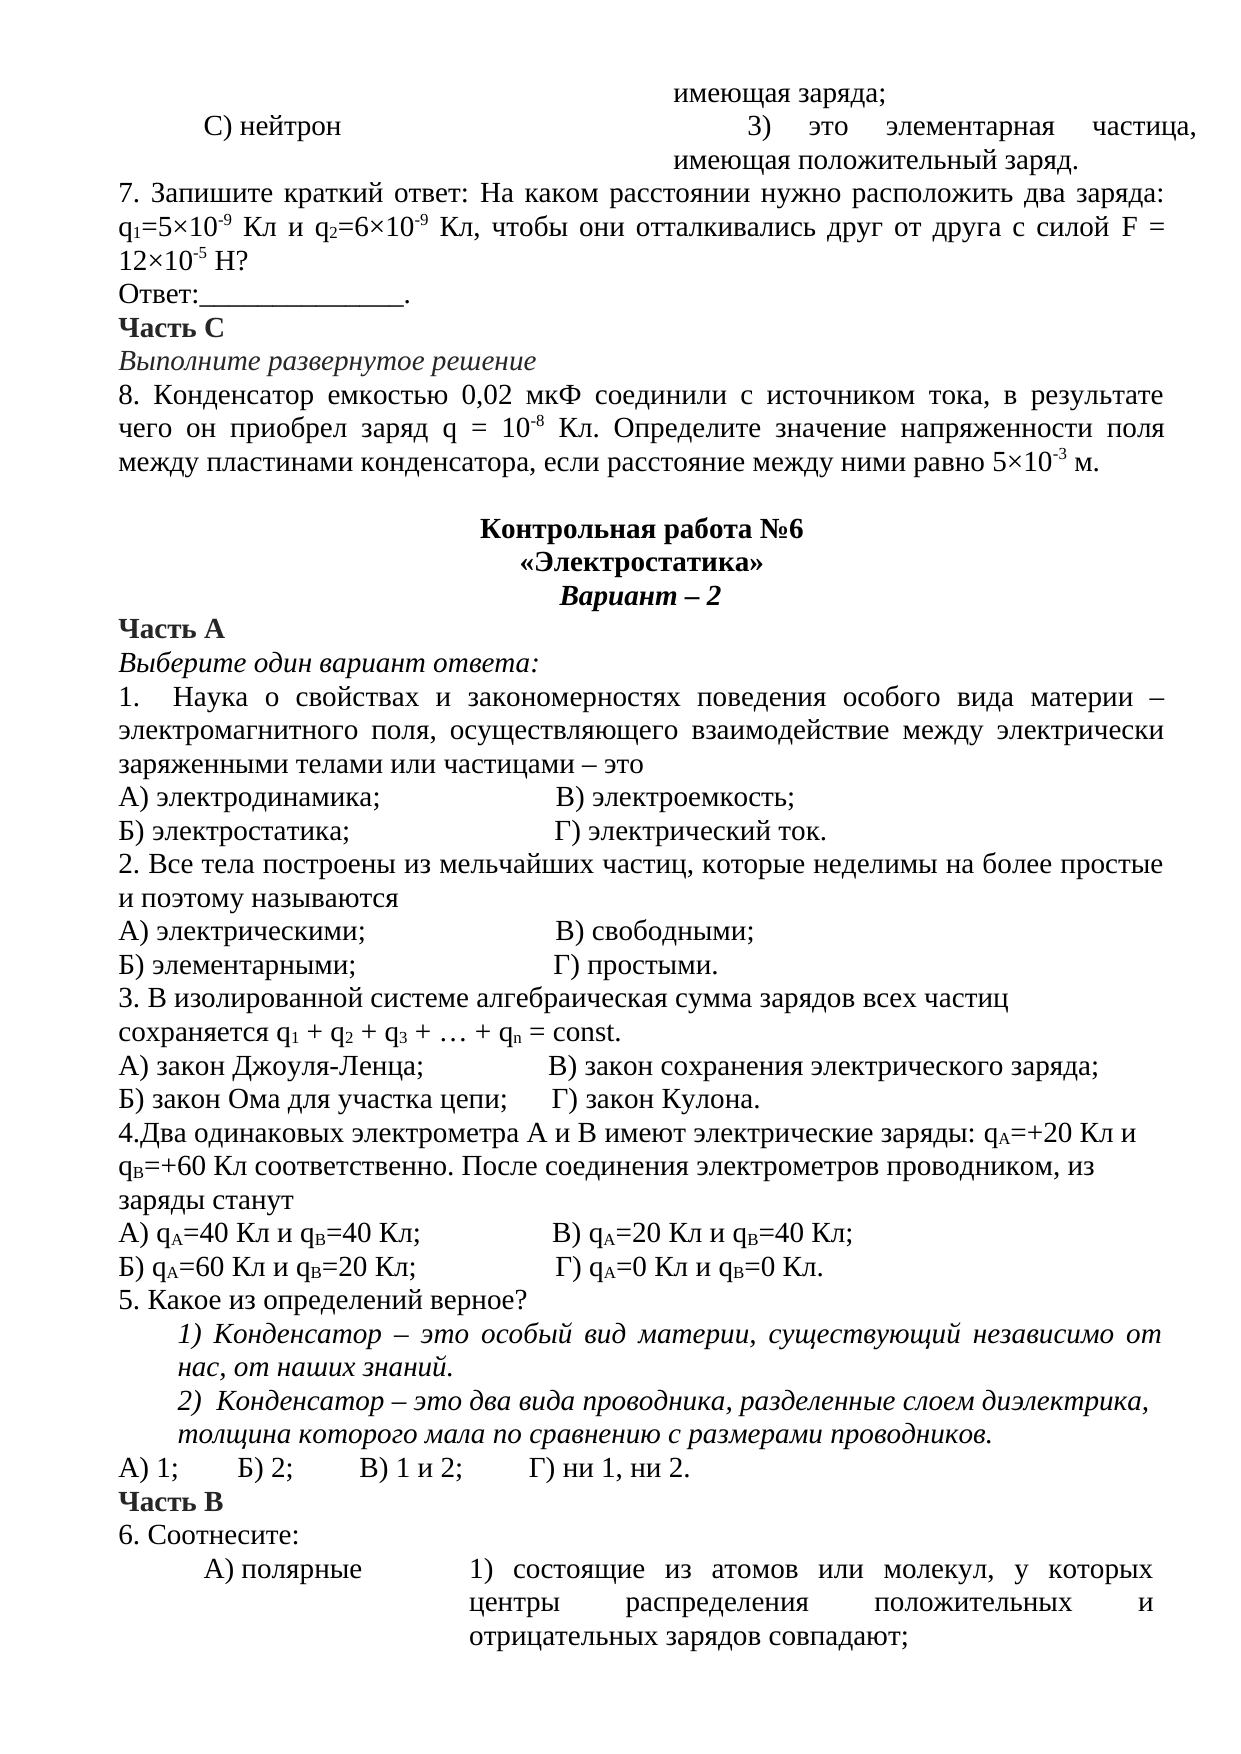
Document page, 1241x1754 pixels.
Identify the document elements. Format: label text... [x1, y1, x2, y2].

text А) 1; Б) 2; В) 1 и 2; Г) ни 1, ни 2. [118, 1450, 1165, 1484]
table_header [458, 1551, 1165, 1651]
text Часть С [118, 310, 1165, 343]
text Выполните развернутое решение [118, 343, 1165, 377]
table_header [118, 75, 662, 176]
text Часть А [118, 612, 1165, 645]
text 2. Все тела построены из мельчайших частиц, которые неделимы на более простые и поэтому называются [118, 846, 1165, 913]
text А) электродинамика; В) электроемкость; [118, 779, 1165, 813]
text Контрольная работа №6 [118, 511, 1165, 544]
text Часть В [118, 1484, 1165, 1517]
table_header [662, 75, 1208, 176]
text Б) электростатика; Г) электрический ток. [118, 813, 1165, 846]
text «Электростатика» [118, 544, 1165, 578]
text 6. Соотнесите: [118, 1517, 1165, 1551]
text 3. В изолированной системе алгебраическая сумма зарядов всех частиц сохраняется q1 + q2 + q3 + … + qn = const. [118, 981, 1165, 1048]
text А) закон Джоуля-Ленца; В) закон сохранения электрического заряда; [118, 1048, 1165, 1081]
text 2) Конденсатор – это два вида проводника, разделенные слоем диэлектрика, толщина которого мала по сравнению с размерами проводников. [177, 1383, 1165, 1450]
text Б) qA=60 Кл и qВ=20 Кл; Г) qA=0 Кл и qВ=0 Кл. [118, 1249, 1165, 1282]
text 8. Конденсатор емкостью 0,02 мкФ соединили с источником тока, в результате чего он приобрел заряд q = 10-8 Кл. Определите значение напряженности поля между пластинами конденсатора, если расстояние между ними равно 5×10-3 м. [118, 377, 1165, 477]
text Ответ:______________. [118, 276, 1165, 310]
text 1. Наука о свойствах и закономерностях поведения особого вида материи – электромагнитного поля, осуществляющего взаимодействие между электрически заряженными телами или частицами – это [118, 679, 1165, 779]
text А) электрическими; В) свободными; [118, 913, 1165, 947]
text 4.Два одинаковых электрометра А и В имеют электрические заряды: qA=+20 Кл и qВ=+60 Кл соответственно. После соединения электрометров проводником, из заряды станут [118, 1115, 1165, 1215]
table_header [118, 1551, 458, 1651]
text 1) Конденсатор – это особый вид материи, существующий независимо от нас, от наших знаний. [177, 1316, 1165, 1383]
text 7. Запишите краткий ответ: На каком расстоянии нужно расположить два заряда: q1=5×10-9 Кл и q2=6×10-9 Кл, чтобы они отталкивались друг от друга с силой F = 12×10-5 Н? [118, 176, 1165, 276]
text Вариант – 2 [118, 578, 1165, 612]
text Б) закон Ома для участка цепи; Г) закон Кулона. [118, 1081, 1165, 1115]
text Выберите один вариант ответа: [118, 645, 1165, 679]
text А) qA=40 Кл и qВ=40 Кл; В) qA=20 Кл и qВ=40 Кл; [118, 1215, 1165, 1249]
text Б) элементарными; Г) простыми. [118, 947, 1165, 981]
text 5. Какое из определений верное? [118, 1282, 1165, 1316]
